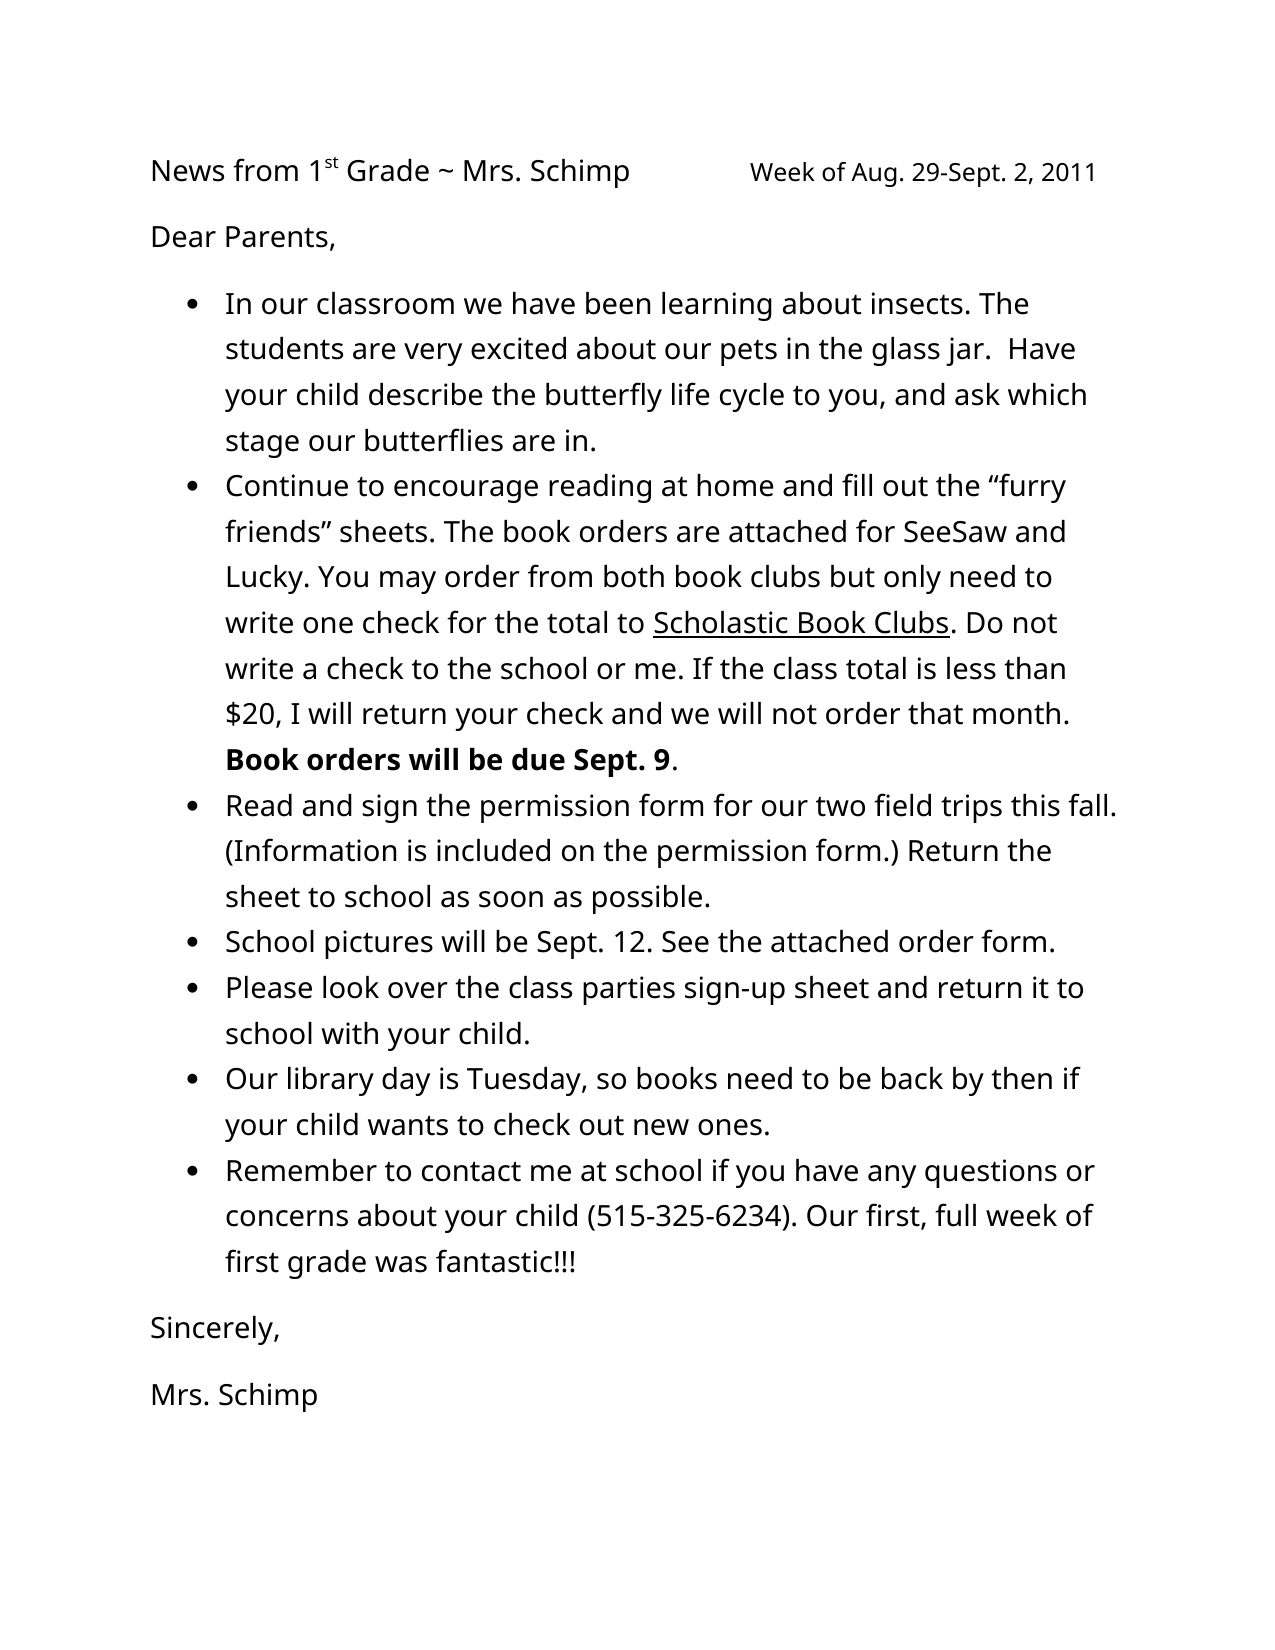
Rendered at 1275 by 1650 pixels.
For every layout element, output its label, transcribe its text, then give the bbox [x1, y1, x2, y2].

text Mrs. Schimp [150, 1374, 1125, 1414]
list Read and sign the permission form for our two field trips this fall. (Information is included on the permission form.) Return the sheet to school as soon as possible. [187, 785, 1125, 916]
list Please look over the class parties sign-up sheet and return it to school with your child. [187, 967, 1125, 1053]
list In our classroom we have been learning about insects. The students are very excited about our pets in the glass jar. Have your child describe the butterfly life cycle to you, and ask which stage our butterflies are in. [187, 283, 1125, 459]
text News from 1st Grade ~ Mrs. Schimp Week of Aug. 29-Sept. 2, 2011 [150, 150, 1125, 190]
list Remember to contact me at school if you have any questions or concerns about your child (515-325-6234). Our first, full week of first grade was fantastic!!! [187, 1150, 1125, 1281]
text Dear Parents, [150, 216, 1125, 256]
list Continue to encourage reading at home and fill out the “furry friends” sheets. The book orders are attached for SeeSaw and Lucky. You may order from both book clubs but only need to write one check for the total to Scholastic Book Clubs. Do not write a check to the school or me. If the class total is less than $20, I will return your check and we will not order that month. Book orders will be due Sept. 9. [187, 465, 1125, 779]
list Our library day is Tuesday, so books need to be back by then if your child wants to check out new ones. [187, 1058, 1125, 1144]
text Sincerely, [150, 1307, 1125, 1347]
list School pictures will be Sept. 12. See the attached order form. [187, 922, 1125, 961]
